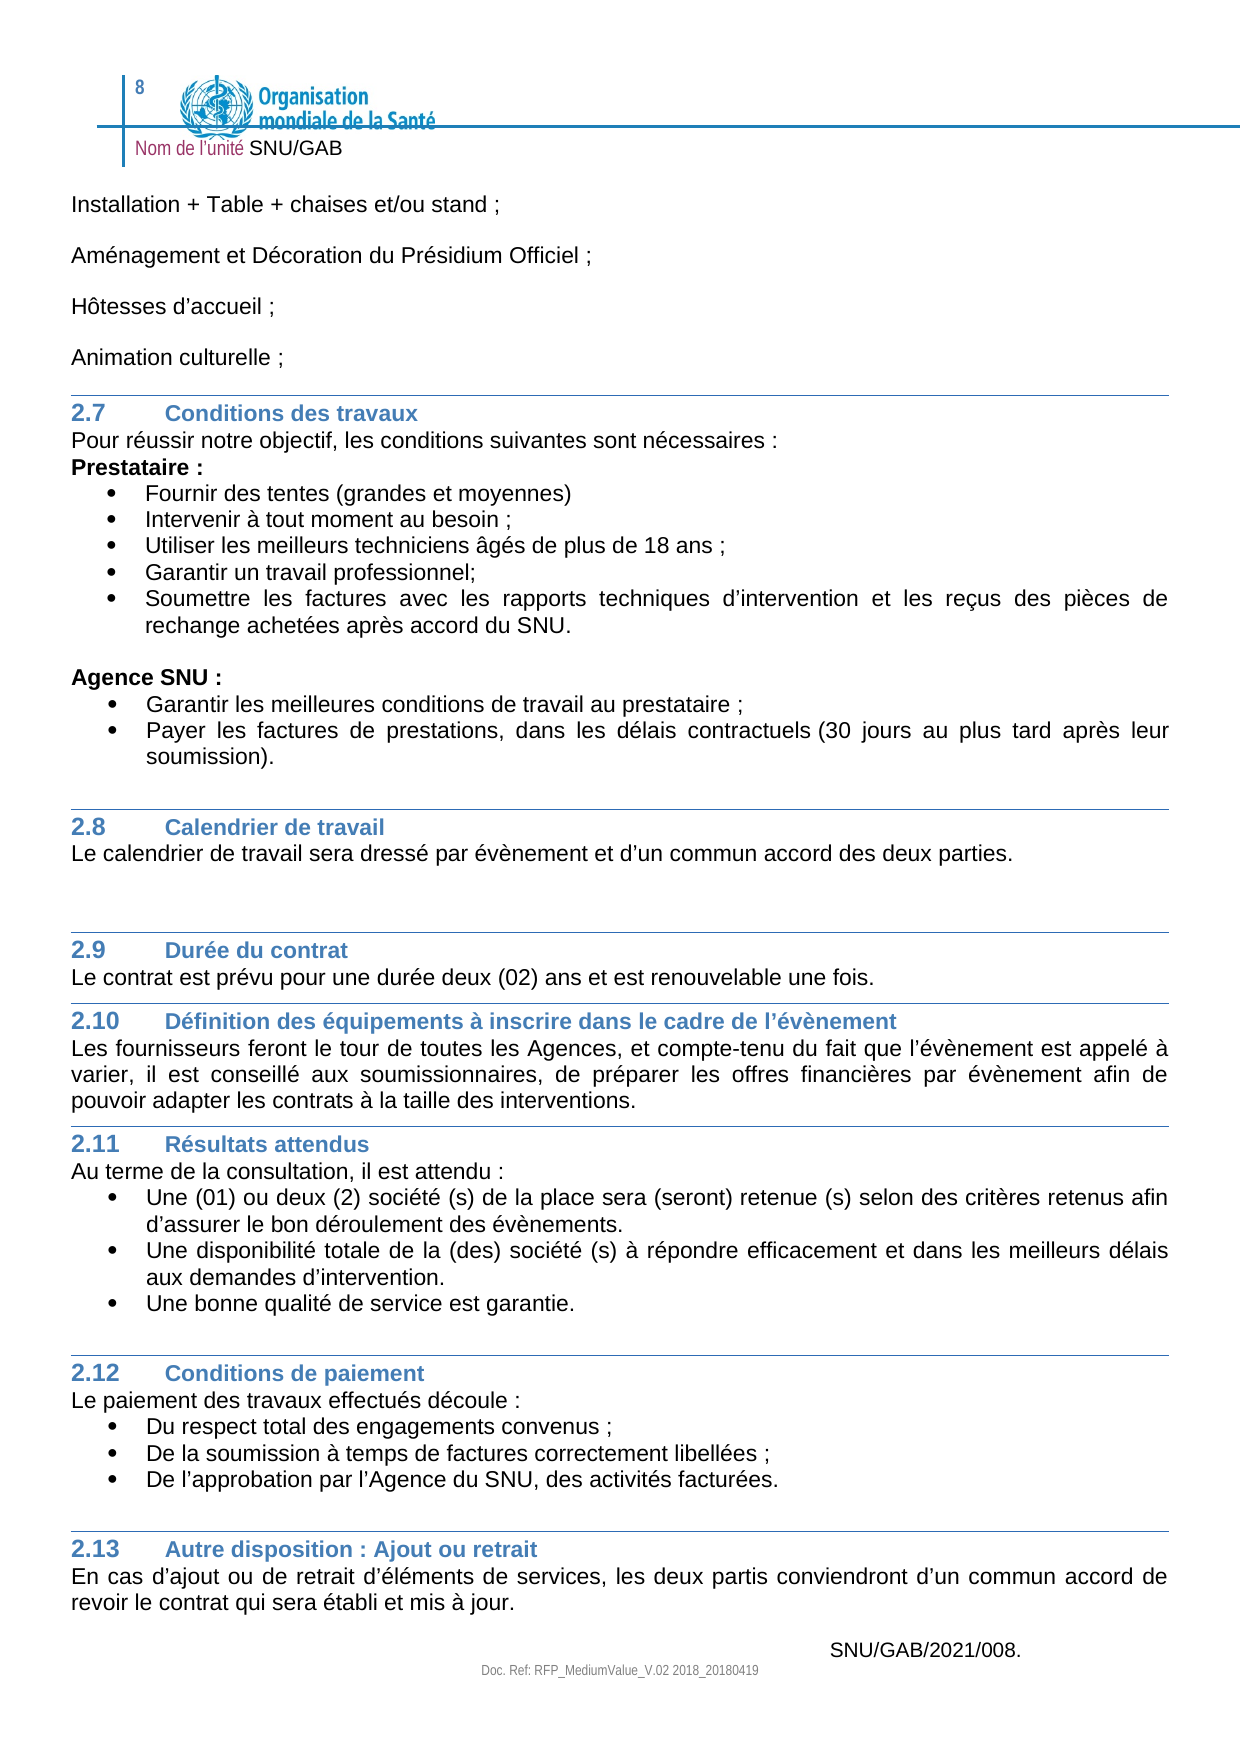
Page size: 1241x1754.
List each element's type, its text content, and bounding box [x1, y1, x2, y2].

list Du respect total des engagements convenus ; [108, 1413, 1169, 1439]
text Le calendrier de travail sera dressé par évènement et d’un commun accord des deux parties. [71, 840, 1169, 867]
text Au terme de la consultation, il est attendu : [71, 1158, 1169, 1184]
subtitle Calendrier de travail [71, 810, 1169, 840]
list De la soumission à temps de factures correctement libellées ; [108, 1439, 1169, 1466]
text Agence SNU : [71, 664, 1169, 691]
text Installation + Table + chaises et/ou stand ; [71, 191, 1169, 217]
subtitle Résultats attendus [71, 1127, 1169, 1158]
text Aménagement et Décoration du Présidium Officiel ; [71, 242, 1169, 268]
list Une (01) ou deux (2) société (s) de la place sera (seront) retenue (s) selon des critères retenus afin d’assurer le bon déroulement des évènements. [108, 1184, 1169, 1237]
text Prestataire : [71, 453, 1169, 480]
list Soumettre les factures avec les rapports techniques d’intervention et les reçus des pièces de rechange achetées après accord du SNU. [107, 585, 1169, 638]
subtitle Autre disposition : Ajout ou retrait [71, 1532, 1169, 1563]
subtitle Définition des équipements à inscrire dans le cadre de l’évènement [71, 1004, 1169, 1034]
text Hôtesses d’accueil ; [71, 293, 1169, 319]
text Les fournisseurs feront le tour de toutes les Agences, et compte-tenu du fait que l’évènement est appelé à varier, il est conseillé aux soumissionnaires, de préparer les offres financières par évènement afin de pouvoir adapter les contrats à la taille des interventions. [71, 1034, 1169, 1114]
text En cas d’ajout ou de retrait d’éléments de services, les deux partis conviendront d’un commun accord de revoir le contrat qui sera établi et mis à jour. [71, 1563, 1169, 1616]
list Garantir un travail professionnel; [107, 559, 1169, 585]
list Intervenir à tout moment au besoin ; [107, 506, 1169, 532]
list Une disponibilité totale de la (des) société (s) à répondre efficacement et dans les meilleurs délais aux demandes d’intervention. [108, 1237, 1169, 1290]
picture [180, 75, 435, 125]
list Utiliser les meilleurs techniciens âgés de plus de 18 ans ; [107, 532, 1169, 559]
list Fournir des tentes (grandes et moyennes) [107, 480, 1169, 506]
subtitle Conditions des travaux [71, 396, 1169, 427]
text Le paiement des travaux effectués découle : [71, 1387, 1169, 1413]
text Le contrat est prévu pour une durée deux (02) ans et est renouvelable une fois. [71, 964, 1169, 990]
subtitle Durée du contrat [71, 933, 1169, 964]
list Une bonne qualité de service est garantie. [108, 1290, 1169, 1316]
subtitle Conditions de paiement [71, 1356, 1169, 1387]
text Pour réussir notre objectif, les conditions suivantes sont nécessaires : [71, 427, 1169, 453]
list De l’approbation par l’Agence du SNU, des activités facturées. [108, 1466, 1169, 1492]
list Payer les factures de prestations, dans les délais contractuels (30 jours au plus tard après leur soumission). [108, 717, 1169, 770]
text Animation culturelle ; [71, 344, 1169, 371]
picture [180, 128, 435, 140]
list Garantir les meilleures conditions de travail au prestataire ; [108, 691, 1169, 717]
